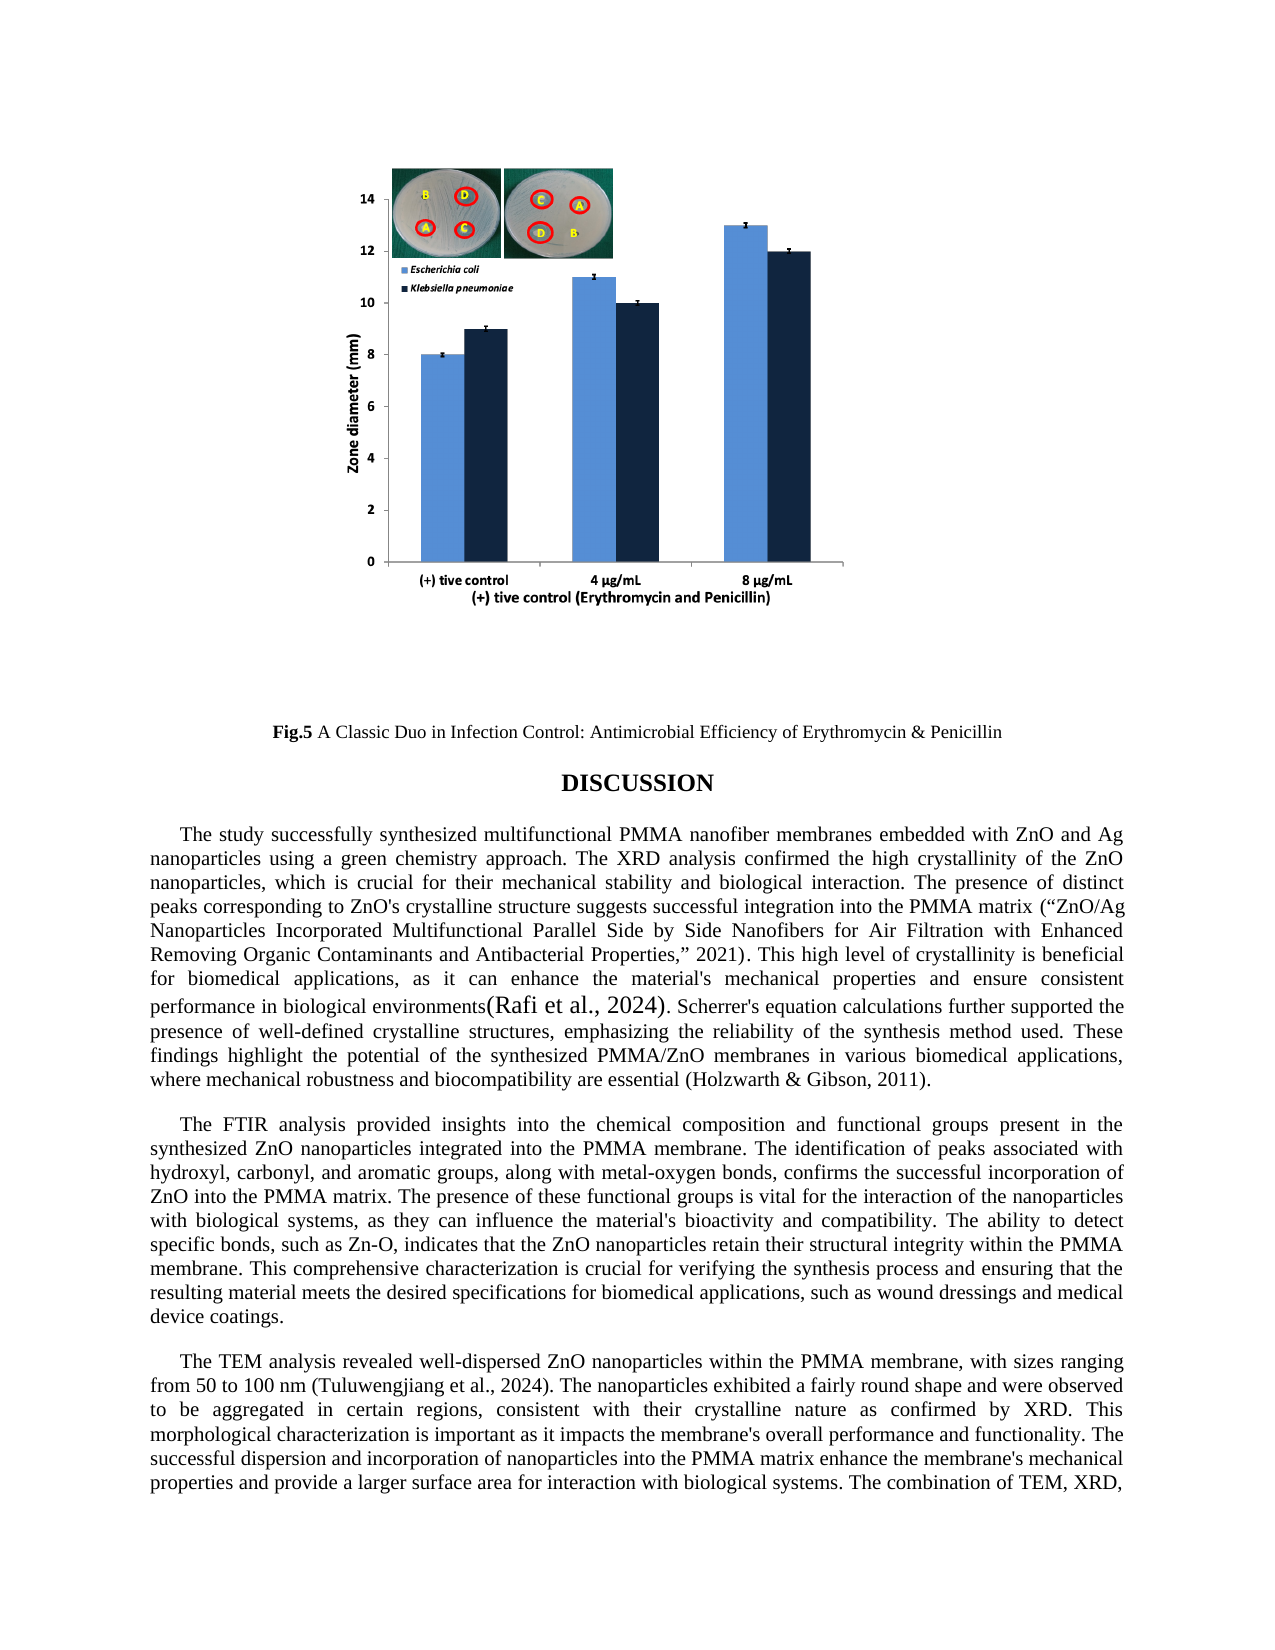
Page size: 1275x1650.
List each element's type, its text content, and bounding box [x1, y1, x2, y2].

text The FTIR analysis provided insights into the chemical composition and functional groups present in the synthesized ZnO nanoparticles integrated into the PMMA membrane. The identification of peaks associated with hydroxyl, carbonyl, and aromatic groups, along with metal-oxygen bonds, confirms the successful incorporation of ZnO into the PMMA matrix. The presence of these functional groups is vital for the interaction of the nanoparticles with biological systems, as they can influence the material's bioactivity and compatibility. The ability to detect specific bonds, such as Zn-O, indicates that the ZnO nanoparticles retain their structural integrity within the PMMA membrane. This comprehensive characterization is crucial for verifying the synthesis process and ensuring that the resulting material meets the desired specifications for biomedical applications, such as wound dressings and medical device coatings. [150, 1112, 1125, 1328]
picture [317, 168, 958, 633]
subtitle DISCUSSION [150, 768, 1125, 797]
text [150, 1349, 1125, 1494]
text The study successfully synthesized multifunctional PMMA nanofiber membranes embedded with ZnO and Ag nanoparticles using a green chemistry approach. The XRD analysis confirmed the high crystallinity of the ZnO nanoparticles, which is crucial for their mechanical stability and biological interaction. The presence of distinct peaks corresponding to ZnO's crystalline structure suggests successful integration into the PMMA matrix (“ZnO/Ag Nanoparticles Incorporated Multifunctional Parallel Side by Side Nanofibers for Air Filtration with Enhanced Removing Organic Contaminants and Antibacterial Properties,” 2021). This high level of crystallinity is beneficial for biomedical applications, as it can enhance the material's mechanical properties and ensure consistent performance in biological environments(Rafi et al., 2024). Scherrer's equation calculations further supported the presence of well-defined crystalline structures, emphasizing the reliability of the synthesis method used. These findings highlight the potential of the synthesized PMMA/ZnO membranes in various biomedical applications, where mechanical robustness and biocompatibility are essential (Holzwarth & Gibson, 2011). [150, 822, 1125, 1091]
text Fig.5 A Classic Duo in Infection Control: Antimicrobial Efficiency of Erythromycin & Penicillin [150, 721, 1125, 743]
